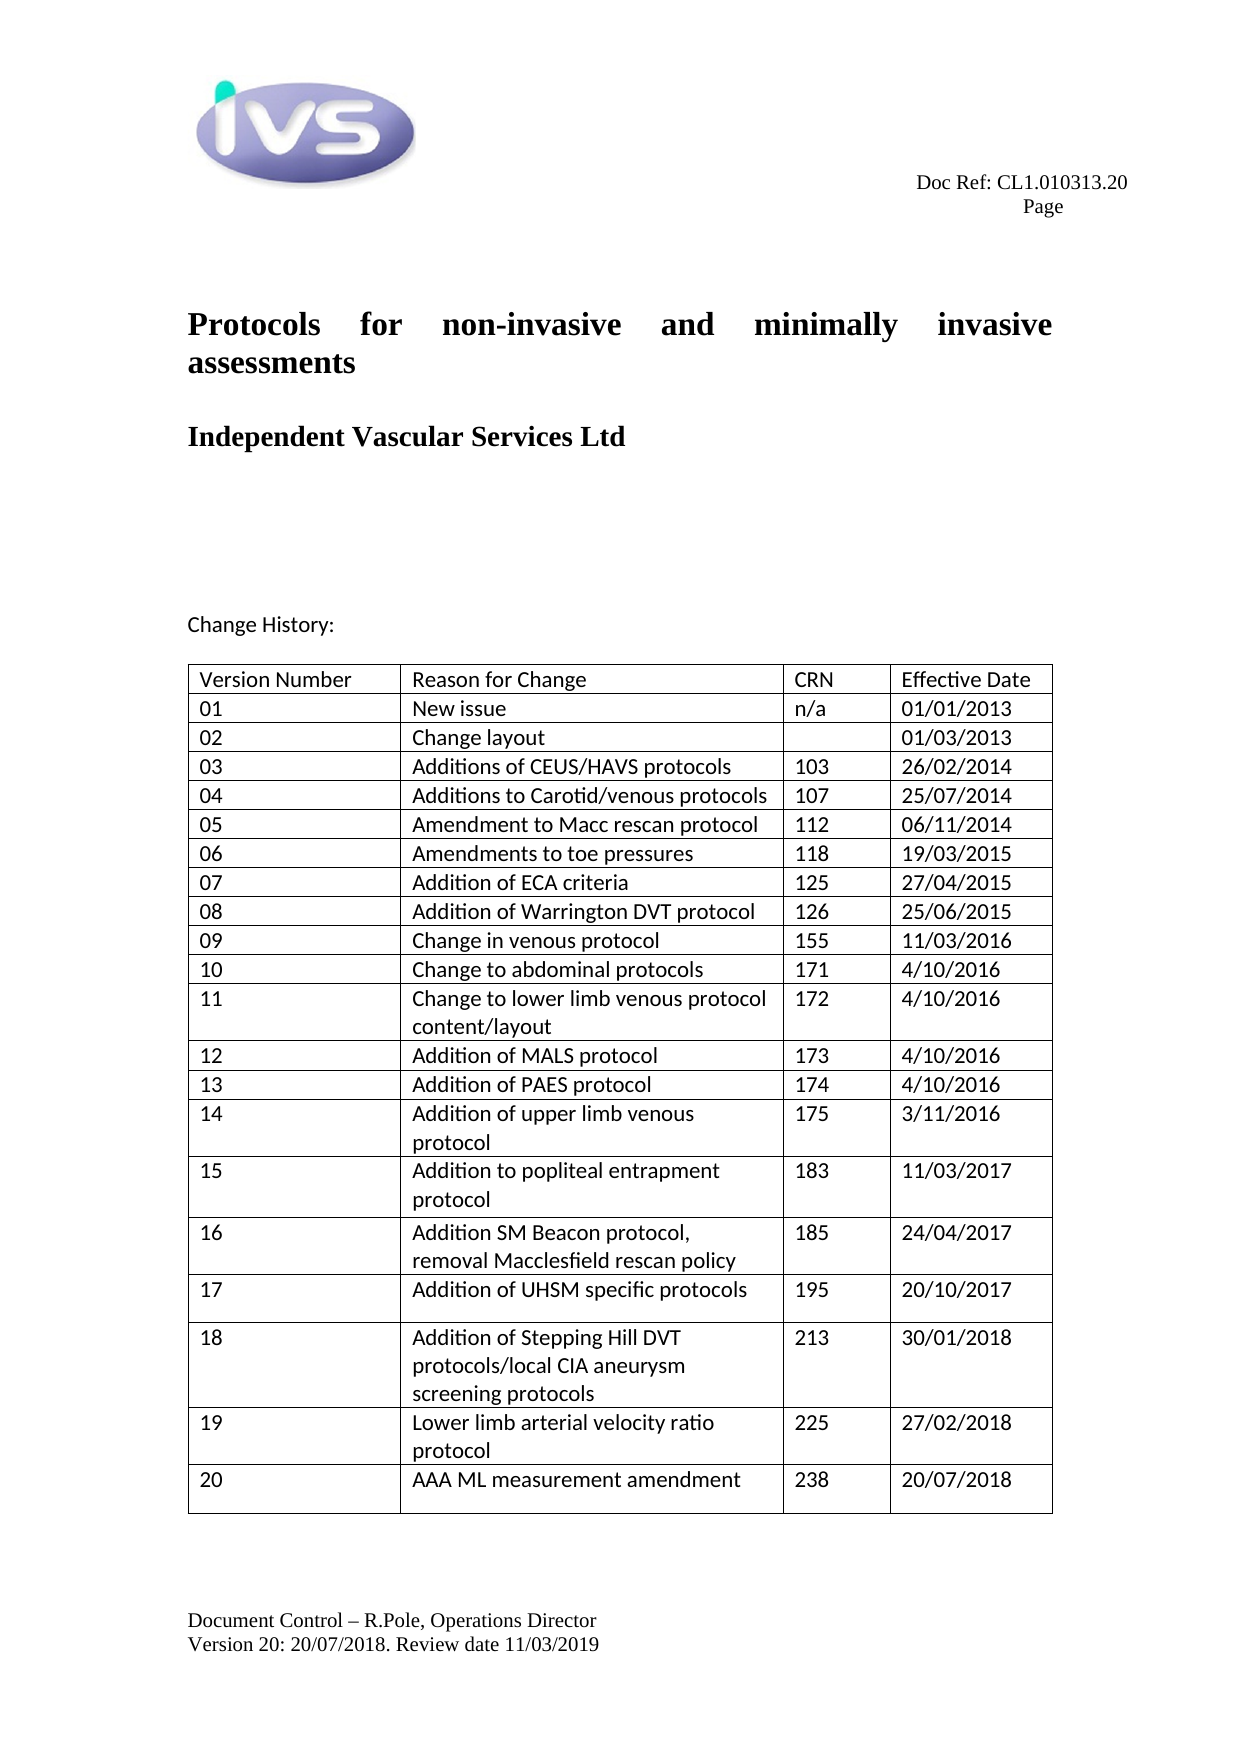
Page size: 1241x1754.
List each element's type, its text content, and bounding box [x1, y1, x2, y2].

table_cell 15 [189, 1157, 400, 1217]
table_cell 225 [784, 1408, 890, 1464]
table_cell 13 [189, 1071, 400, 1098]
table_cell 213 [784, 1323, 890, 1407]
table_cell 17 [189, 1275, 400, 1322]
table_cell Addition of Warrington DVT protocol [401, 897, 783, 925]
table_cell 107 [784, 781, 890, 809]
table_cell 19/03/2015 [891, 839, 1052, 867]
table_cell 09 [189, 926, 400, 954]
table_cell 05 [189, 810, 400, 838]
table_cell 27/02/2018 [891, 1408, 1052, 1464]
table_cell 103 [784, 752, 890, 780]
table_cell 07 [189, 868, 400, 896]
table_cell 01/03/2013 [891, 723, 1052, 751]
table_cell Additions to Carotid/venous protocols [401, 781, 783, 809]
table_cell Addition to popliteal entrapment protocol [401, 1157, 783, 1217]
table_cell 4/10/2016 [891, 1041, 1052, 1069]
table_cell 11 [189, 984, 400, 1040]
table_cell 125 [784, 868, 890, 896]
table_cell 27/04/2015 [891, 868, 1052, 896]
table_cell n/a [784, 694, 890, 722]
table_cell New issue [401, 694, 783, 722]
table_cell 238 [784, 1465, 890, 1513]
table_cell Amendments to toe pressures [401, 839, 783, 867]
table_cell 183 [784, 1157, 890, 1217]
table_cell 16 [189, 1218, 400, 1274]
table_cell 12 [189, 1041, 400, 1069]
table_cell 155 [784, 926, 890, 954]
table_cell 11/03/2017 [891, 1157, 1052, 1217]
table_cell Change to abdominal protocols [401, 955, 783, 983]
table_cell 4/10/2016 [891, 1071, 1052, 1098]
table_cell 20/07/2018 [891, 1465, 1052, 1513]
table_cell 118 [784, 839, 890, 867]
table_cell AAA ML measurement amendment [401, 1465, 783, 1513]
table_cell Addition of PAES protocol [401, 1071, 783, 1098]
table_cell Change in venous protocol [401, 926, 783, 954]
picture [187, 75, 416, 189]
text Protocols for non-invasive and minimally invasive assessments [187, 304, 1053, 381]
text Independent Vascular Services Ltd [187, 419, 1053, 452]
table_cell Addition of MALS protocol [401, 1041, 783, 1069]
table_cell 03 [189, 752, 400, 780]
table_cell 112 [784, 810, 890, 838]
table_cell 04 [189, 781, 400, 809]
table_cell Lower limb arterial velocity ratio protocol [401, 1408, 783, 1464]
table_cell 10 [189, 955, 400, 983]
table_cell [784, 723, 890, 751]
table_cell 24/04/2017 [891, 1218, 1052, 1274]
table_cell 25/06/2015 [891, 897, 1052, 925]
table_cell 171 [784, 955, 890, 983]
table_cell 185 [784, 1218, 890, 1274]
table_header Effective Date [891, 665, 1052, 693]
table_cell 4/10/2016 [891, 984, 1052, 1040]
table_cell 11/03/2016 [891, 926, 1052, 954]
table_cell 14 [189, 1100, 400, 1156]
table_cell Addition SM Beacon protocol, removal Macclesfield rescan policy [401, 1218, 783, 1274]
table_header Version Number [189, 665, 400, 693]
table_cell 173 [784, 1041, 890, 1069]
table_cell 20/10/2017 [891, 1275, 1052, 1322]
table_cell 06 [189, 839, 400, 867]
table_cell 174 [784, 1071, 890, 1098]
table_cell 08 [189, 897, 400, 925]
table_cell 18 [189, 1323, 400, 1407]
table_cell Addition of upper limb venous protocol [401, 1100, 783, 1156]
table_cell 02 [189, 723, 400, 751]
table_cell Additions of CEUS/HAVS protocols [401, 752, 783, 780]
table_cell 175 [784, 1100, 890, 1156]
table_cell 30/01/2018 [891, 1323, 1052, 1407]
table_cell 19 [189, 1408, 400, 1464]
table_cell 3/11/2016 [891, 1100, 1052, 1156]
table_cell 01 [189, 694, 400, 722]
table_header CRN [784, 665, 890, 693]
table_cell Amendment to Macc rescan protocol [401, 810, 783, 838]
table_cell 195 [784, 1275, 890, 1322]
table_cell 4/10/2016 [891, 955, 1052, 983]
table_cell 06/11/2014 [891, 810, 1052, 838]
table_cell 172 [784, 984, 890, 1040]
table_cell Change to lower limb venous protocol content/layout [401, 984, 783, 1040]
table_cell 26/02/2014 [891, 752, 1052, 780]
table_header Reason for Change [401, 665, 783, 693]
table_cell Addition of UHSM specific protocols [401, 1275, 783, 1322]
table_cell Change layout [401, 723, 783, 751]
table_cell 25/07/2014 [891, 781, 1052, 809]
table_cell Addition of Stepping Hill DVT protocols/local CIA aneurysm screening protocols [401, 1323, 783, 1407]
table_cell 126 [784, 897, 890, 925]
table_cell 01/01/2013 [891, 694, 1052, 722]
table_cell 20 [189, 1465, 400, 1513]
table_cell Addition of ECA criteria [401, 868, 783, 896]
text Change History: [187, 611, 1053, 639]
